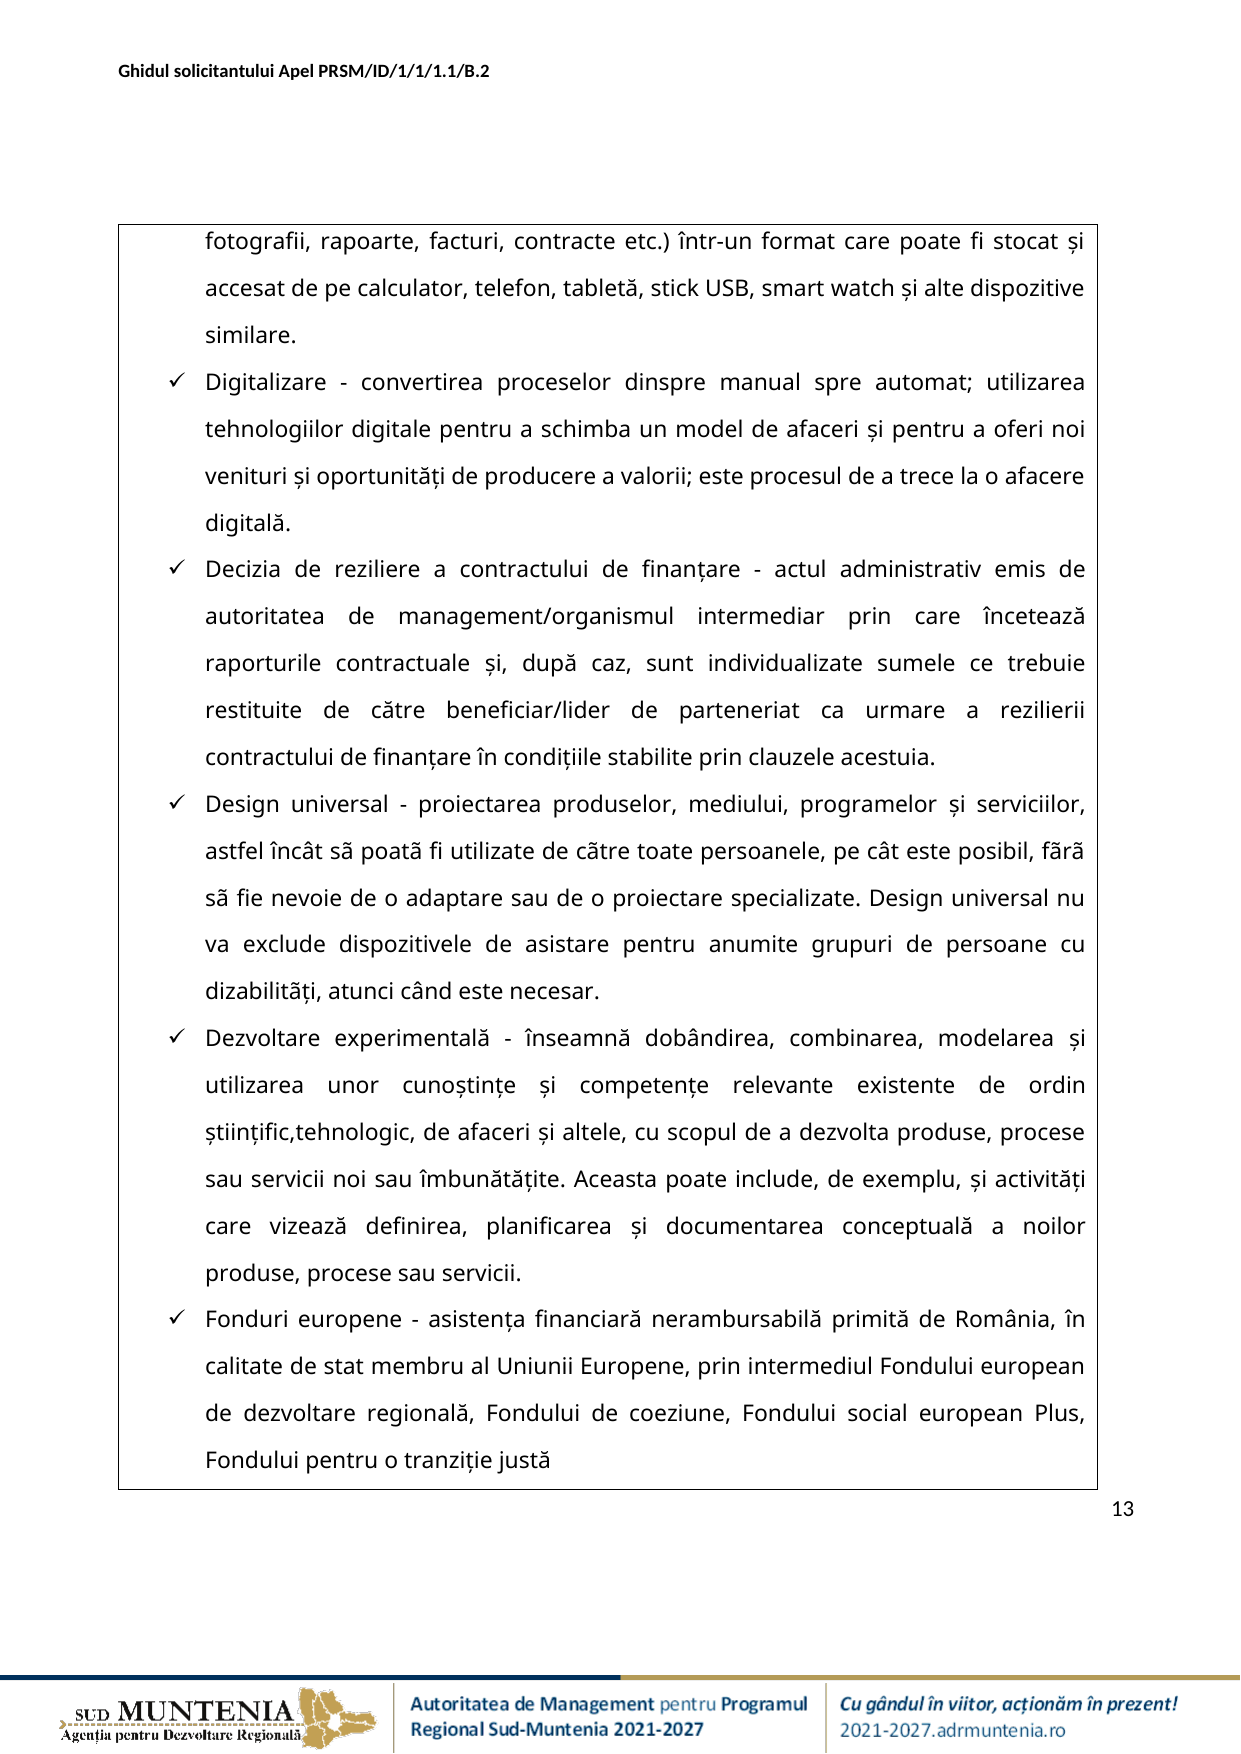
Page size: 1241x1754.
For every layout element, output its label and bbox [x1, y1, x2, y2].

table_header [119, 225, 1097, 1488]
picture [0, 1675, 1241, 1754]
